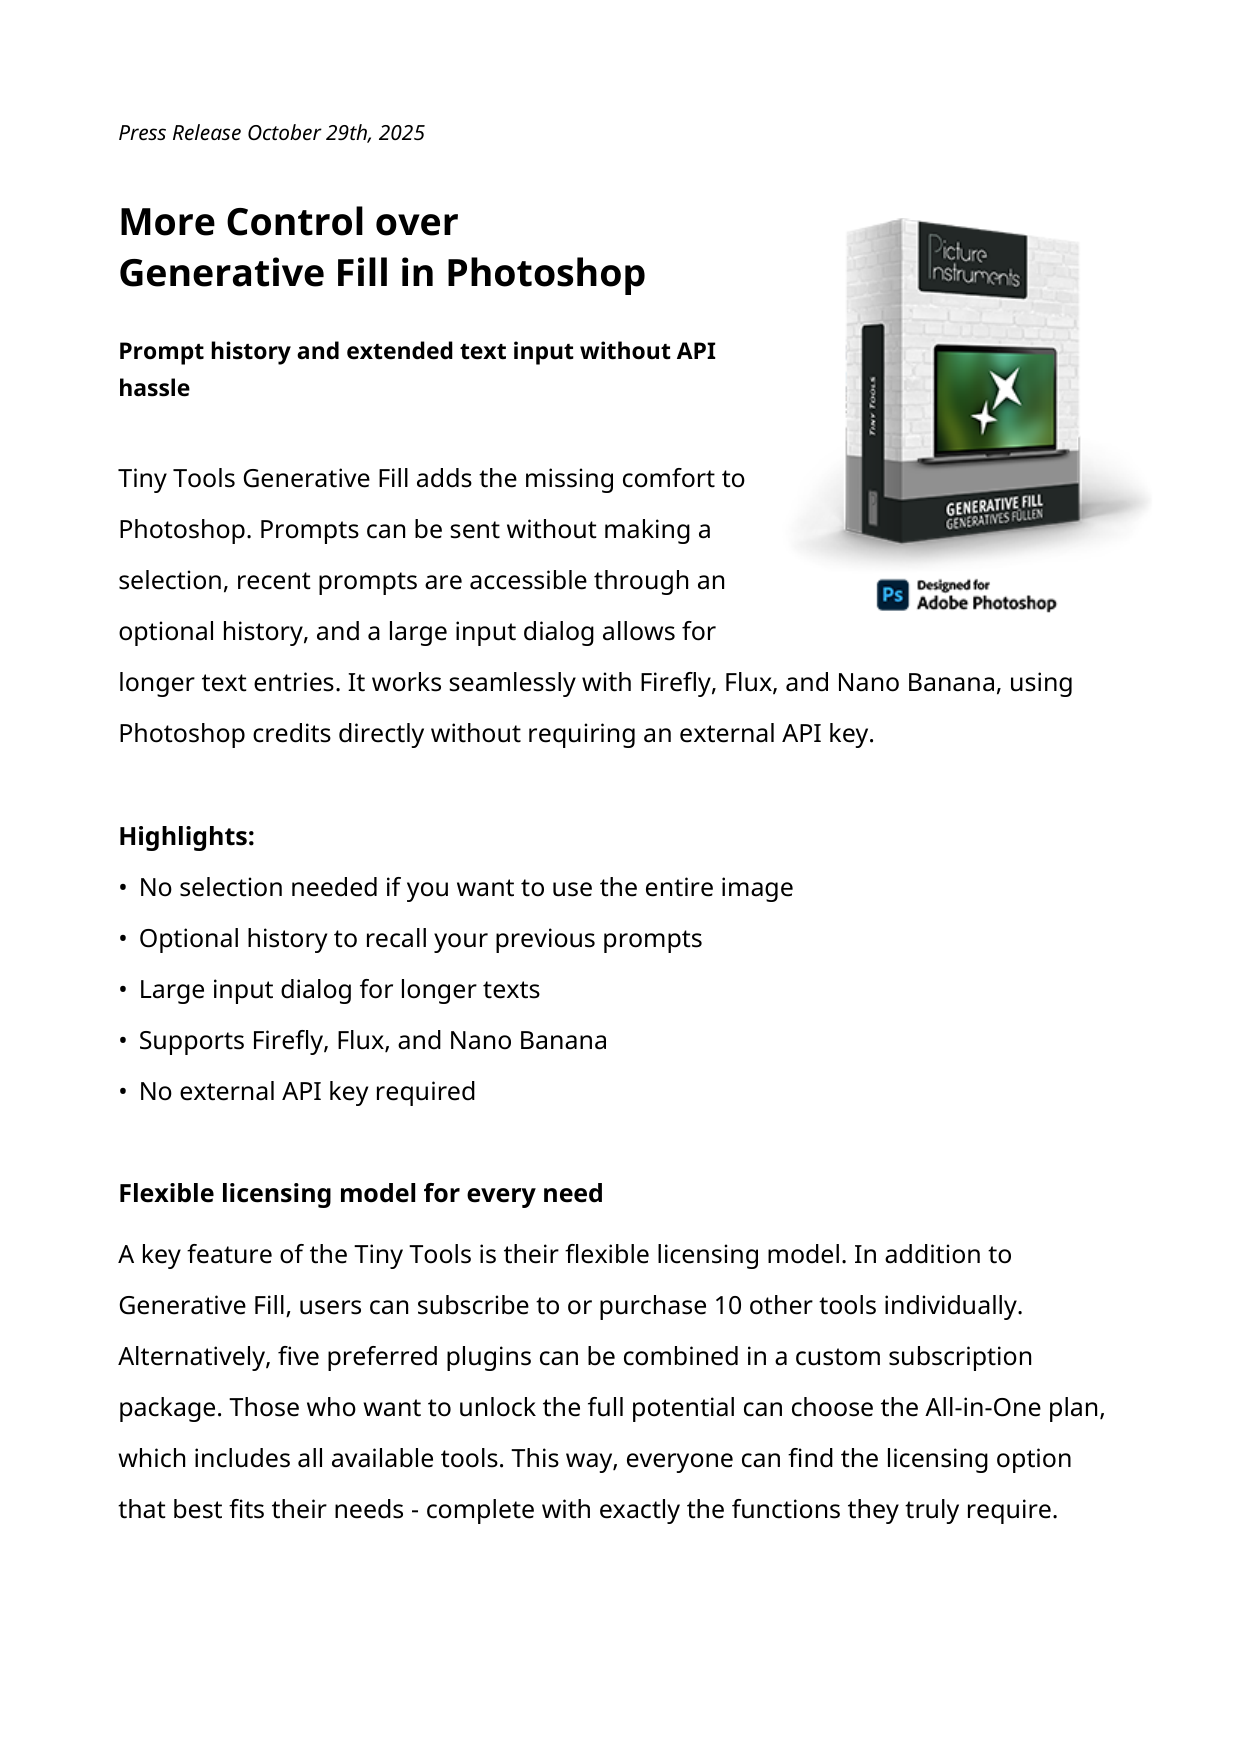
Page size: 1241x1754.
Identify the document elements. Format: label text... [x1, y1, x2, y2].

list Supports Firefly, Flux, and Nano Banana [118, 1022, 1122, 1056]
list Large input dialog for longer texts [118, 971, 1122, 1005]
text Generative Fill in Photoshop [118, 246, 778, 297]
text More Control over [118, 195, 1122, 246]
list No selection needed if you want to use the entire image [118, 869, 1122, 903]
text Press Release October 29th, 2025 [118, 118, 1122, 147]
picture [778, 196, 1153, 635]
text Flexible licensing model for every need [118, 1176, 1122, 1209]
list No external API key required [118, 1073, 1122, 1107]
text Tiny Tools Generative Fill adds the missing comfort to Photoshop. Prompts can be sent without making a selection, recent prompts are accessible through an optional history, and a large input dialog allows for longer text entries. It works seamlessly with Firefly, Flux, and Nano Banana, using Photoshop credits directly without requiring an external API key. [118, 461, 1122, 750]
text Prompt history and extended text input without API hassle [118, 335, 778, 404]
list Optional history to recall your previous prompts [118, 920, 1122, 954]
text Highlights: [118, 818, 1122, 852]
text A key feature of the Tiny Tools is their flexible licensing model. In addition to Generative Fill, users can subscribe to or purchase 10 other tools individually. Alternatively, five preferred plugins can be combined in a custom subscription package. Those who want to unlock the full potential can choose the All-in-One plan, which includes all available tools. This way, everyone can find the licensing option that best fits their needs - complete with exactly the functions they truly require. [118, 1237, 1122, 1526]
